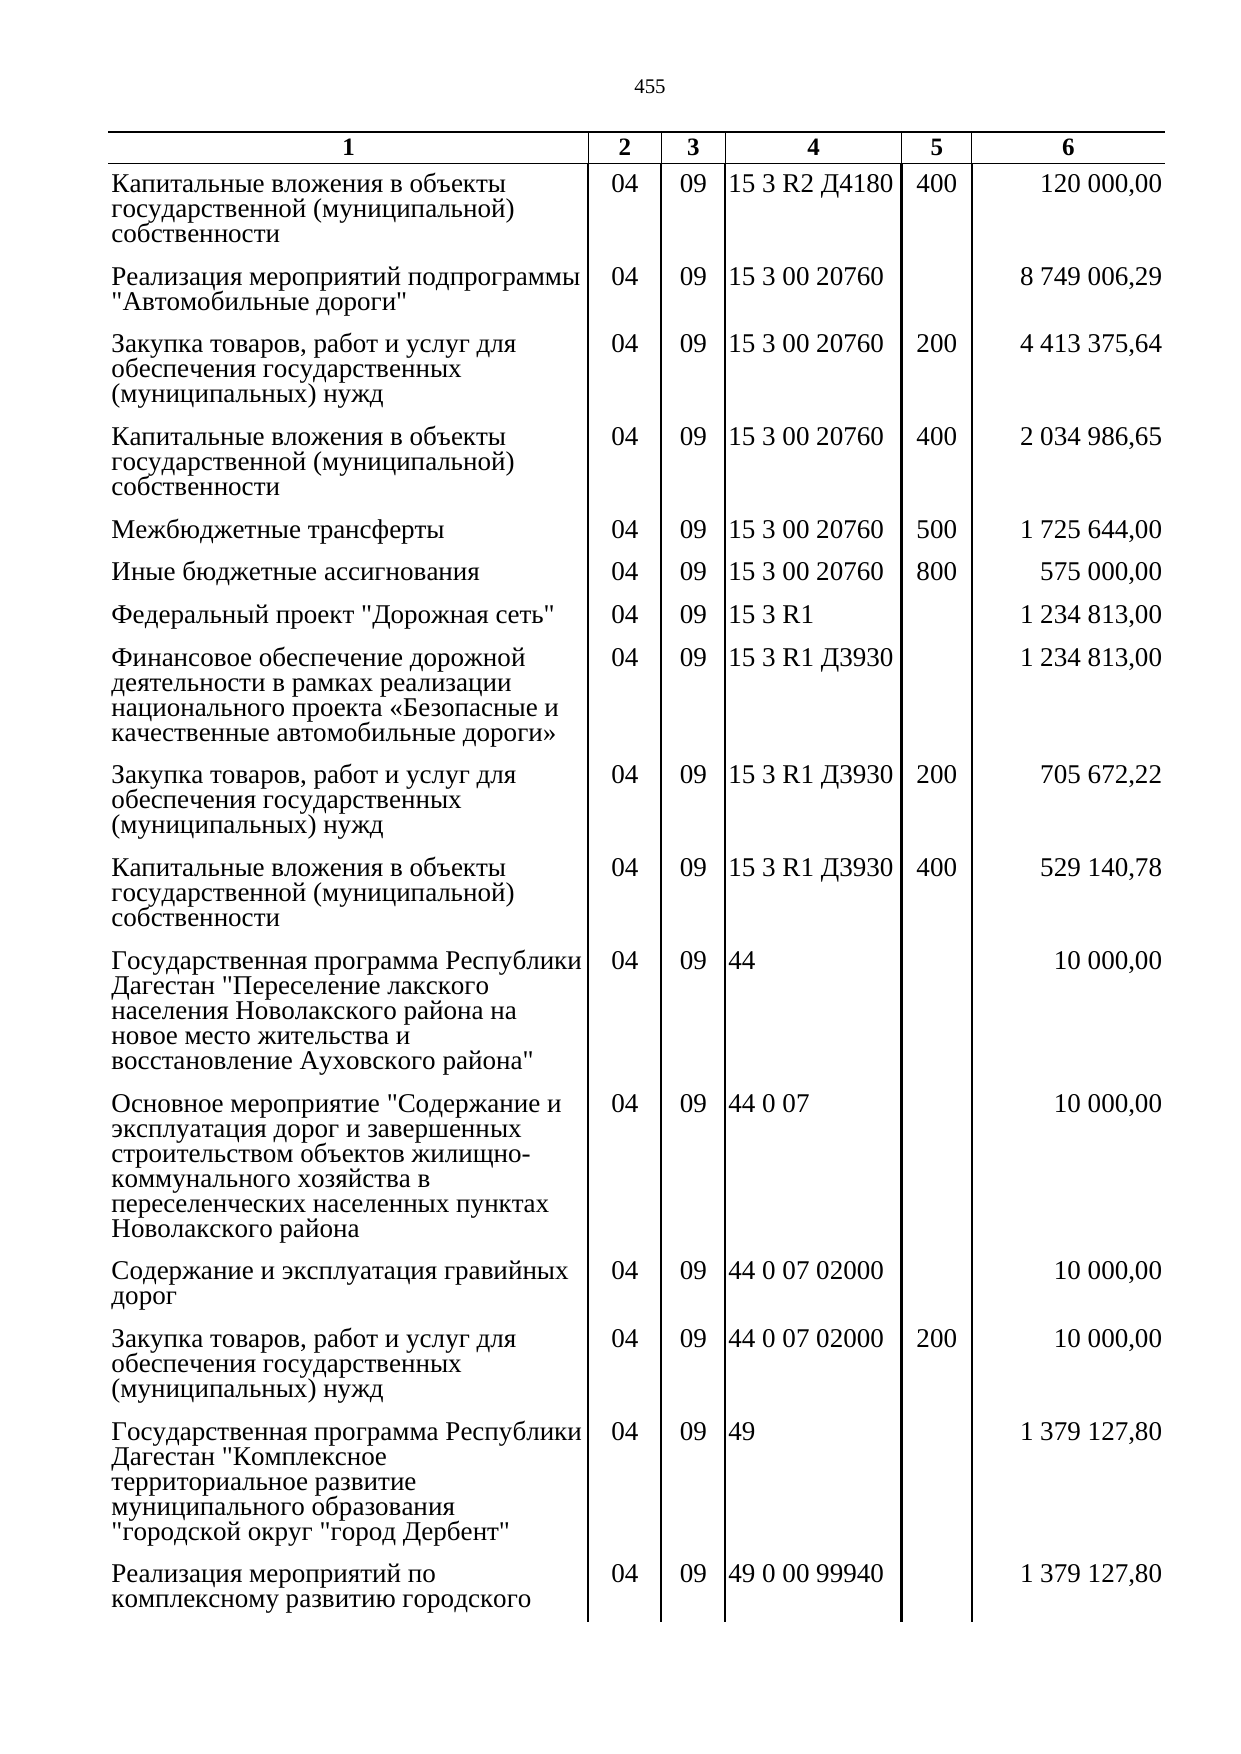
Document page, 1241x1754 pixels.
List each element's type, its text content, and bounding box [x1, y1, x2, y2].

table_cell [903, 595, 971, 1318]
table_header 2 [589, 133, 661, 163]
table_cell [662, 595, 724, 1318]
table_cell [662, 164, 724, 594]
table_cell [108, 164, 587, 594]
table_header 3 [662, 133, 725, 163]
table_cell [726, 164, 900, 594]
table_header 5 [902, 133, 971, 163]
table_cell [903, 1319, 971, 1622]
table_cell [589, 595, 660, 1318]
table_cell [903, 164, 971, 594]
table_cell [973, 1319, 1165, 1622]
table_header 4 [726, 133, 901, 163]
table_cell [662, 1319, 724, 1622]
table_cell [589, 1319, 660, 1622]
table_header 6 [972, 133, 1165, 163]
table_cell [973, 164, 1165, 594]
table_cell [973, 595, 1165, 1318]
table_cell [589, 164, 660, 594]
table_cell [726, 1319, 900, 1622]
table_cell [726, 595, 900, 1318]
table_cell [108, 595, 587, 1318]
table_header 1 [108, 133, 588, 163]
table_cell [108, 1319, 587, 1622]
